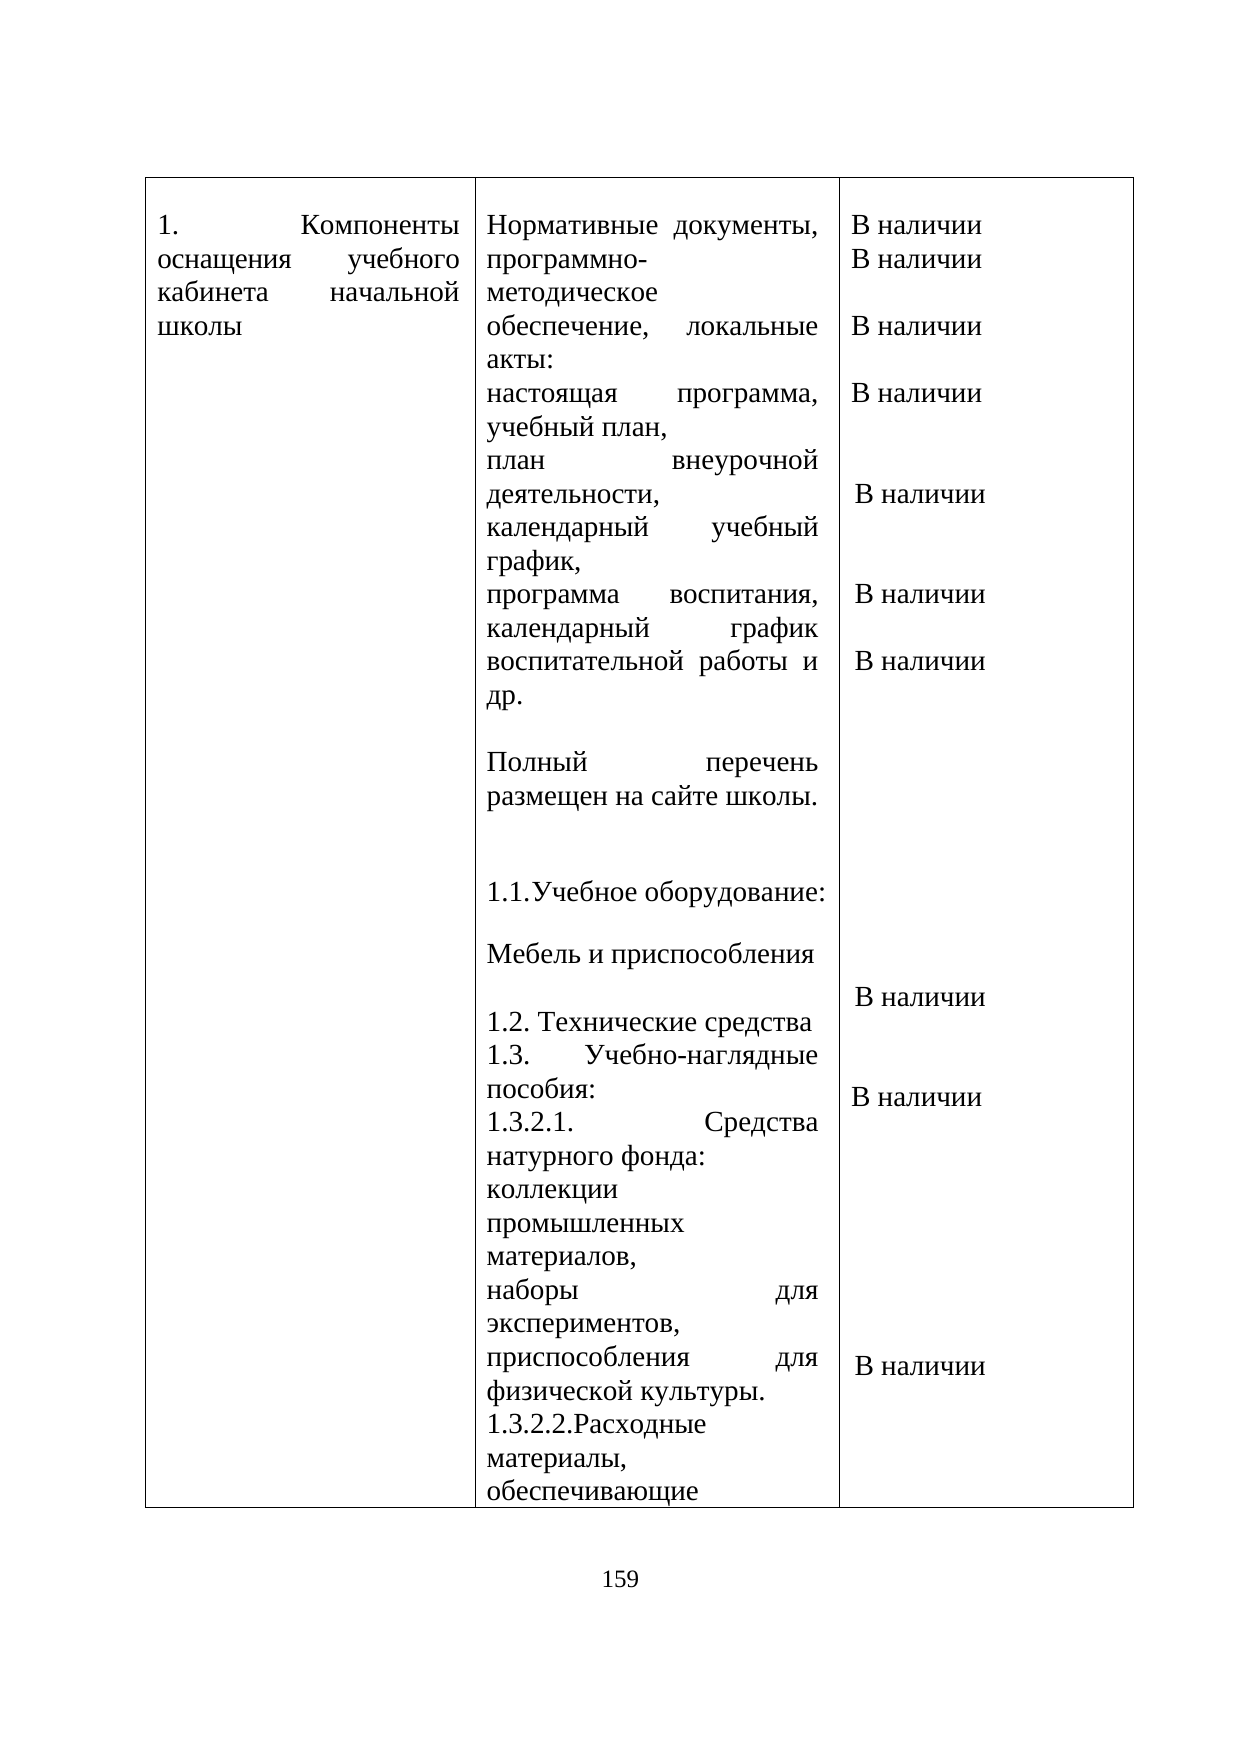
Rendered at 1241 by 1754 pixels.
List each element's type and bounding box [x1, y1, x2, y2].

table_cell [146, 178, 475, 1507]
table_cell [476, 178, 839, 1507]
table_cell [840, 178, 1133, 1507]
